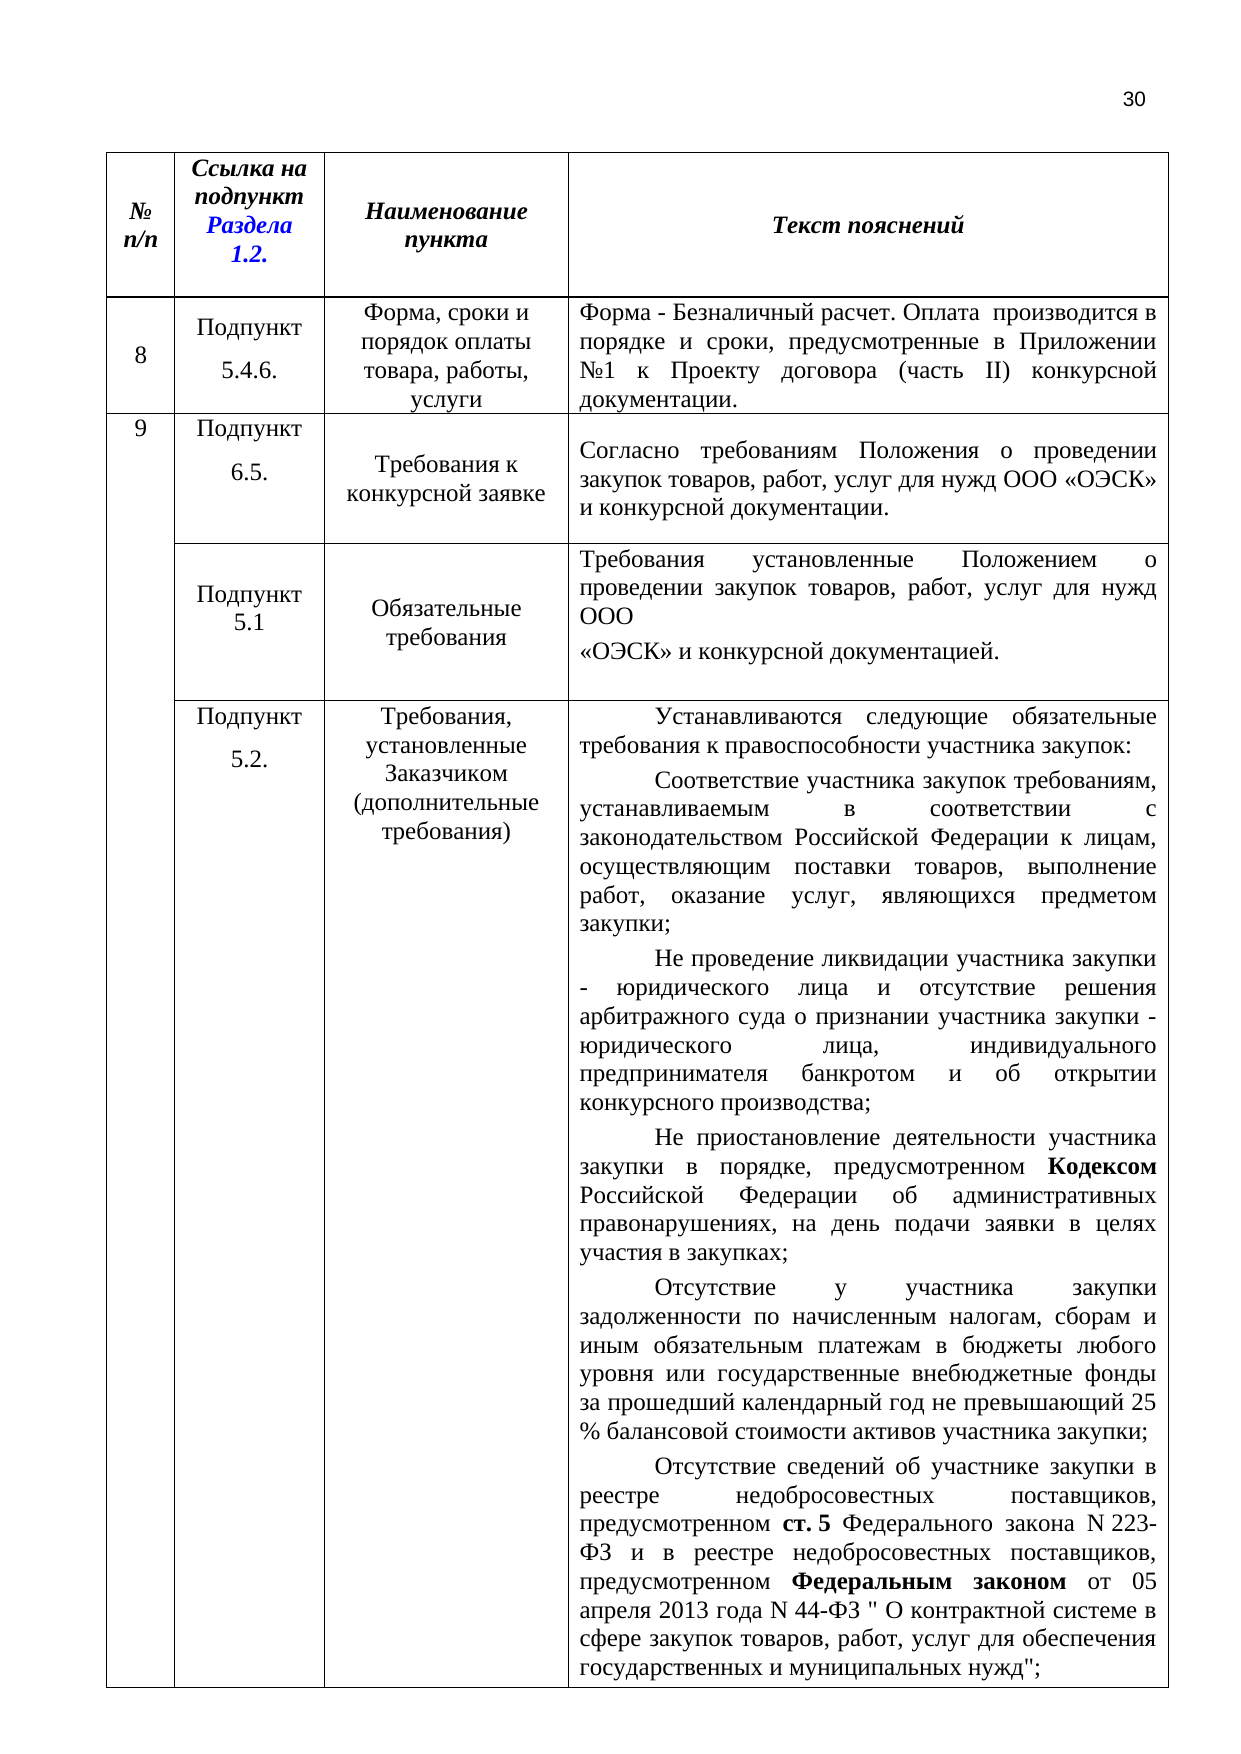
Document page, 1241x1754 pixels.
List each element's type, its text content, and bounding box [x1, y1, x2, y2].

table_cell 8 [107, 298, 174, 412]
table_header Ссылка на подпункт Раздела 1.2. [175, 153, 324, 296]
table_cell Подпункт 6.5. [175, 414, 324, 543]
table_header № п/п [107, 153, 174, 296]
table_cell Подпункт 5.2. [175, 701, 324, 1687]
table_cell Требования к конкурсной заявке [325, 414, 568, 543]
table_cell Форма, сроки и порядок оплаты товара, работы, услуги [325, 298, 568, 412]
table_cell Подпункт 5.1 [175, 544, 324, 700]
table_cell Согласно требованиям Положения о проведении закупок товаров, работ, услуг для нужд ООО «ОЭСК» и конкурсной документации. [569, 414, 1168, 543]
table_header Текст пояснений [569, 153, 1168, 296]
table_cell 9 [107, 414, 174, 1687]
table_cell Форма - Безналичный расчет. Оплата производится в порядке и сроки, предусмотренные в Приложении №1 к Проекту договора (часть II) конкурсной документации. [569, 298, 1168, 412]
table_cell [325, 701, 568, 1687]
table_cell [569, 701, 1168, 1687]
table_cell Обязательные требования [325, 544, 568, 700]
table_cell Подпункт 5.4.6. [175, 298, 324, 412]
table_header Наименование пункта [325, 153, 568, 296]
table_cell Требования установленные Положением о проведении закупок товаров, работ, услуг для нужд ООО «ОЭСК» и конкурсной документацией. [569, 544, 1168, 700]
